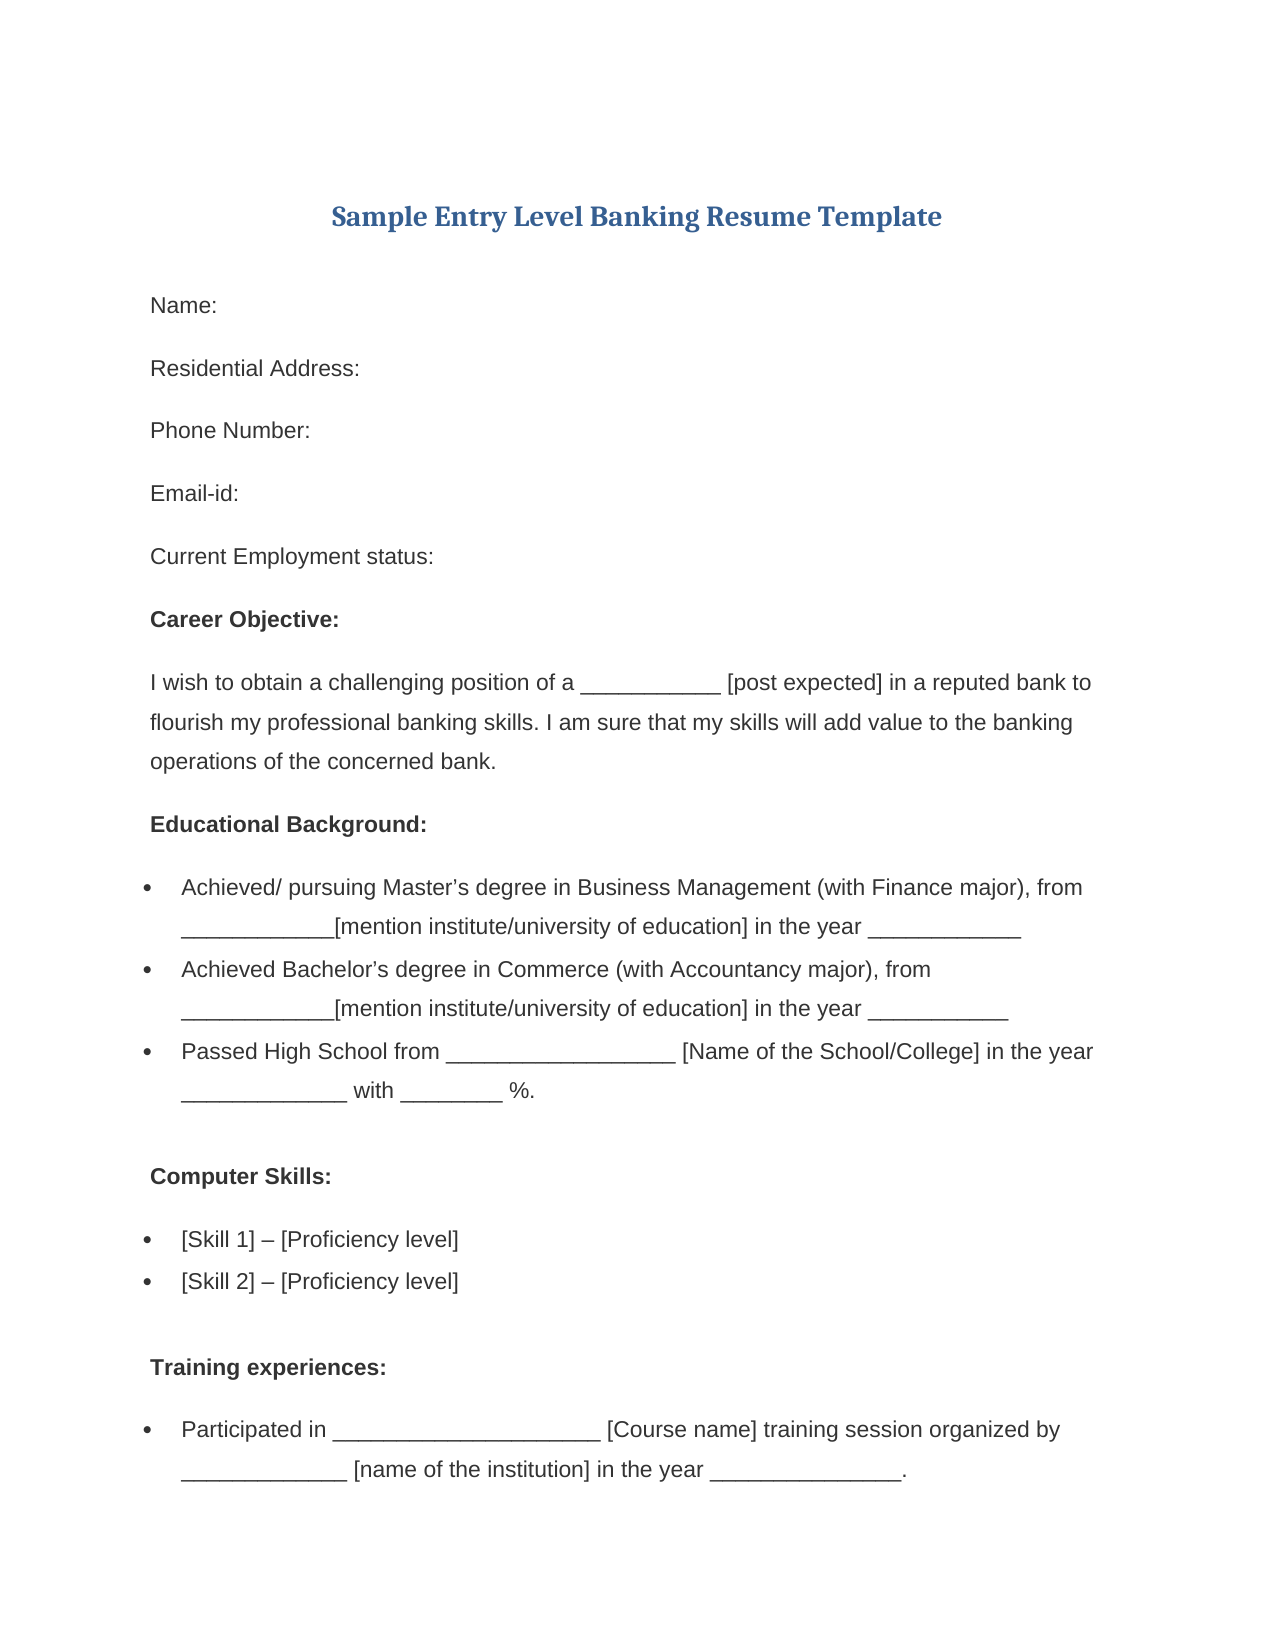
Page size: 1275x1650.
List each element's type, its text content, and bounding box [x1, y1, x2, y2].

text Email-id: [150, 480, 1125, 507]
text Career Objective: [150, 606, 1125, 632]
text Phone Number: [150, 417, 1125, 444]
list Passed High School from __________________ [Name of the School/College] in the year _____________ with ________ %. [144, 1038, 1125, 1104]
text Name: [150, 292, 1125, 318]
text Residential Address: [150, 354, 1125, 381]
text Computer Skills: [150, 1163, 1125, 1189]
text Current Employment status: [150, 543, 1125, 569]
subtitle Sample Entry Level Banking Resume Template [150, 200, 1125, 233]
text Training experiences: [150, 1353, 1125, 1380]
list Achieved/ pursuing Master’s degree in Business Management (with Finance major), from ____________[mention institute/university of education] in the year ____________ [144, 874, 1125, 940]
text Educational Background: [150, 811, 1125, 837]
text I wish to obtain a challenging position of a ___________ [post expected] in a reputed bank to flourish my professional banking skills. I am sure that my skills will add value to the banking operations of the concerned bank. [150, 669, 1125, 774]
list [Skill 1] – [Proficiency level] [144, 1226, 1125, 1252]
list Achieved Bachelor’s degree in Commerce (with Accountancy major), from ____________[mention institute/university of education] in the year ___________ [144, 956, 1125, 1022]
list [144, 1416, 1125, 1482]
list [Skill 2] – [Proficiency level] [144, 1268, 1125, 1294]
